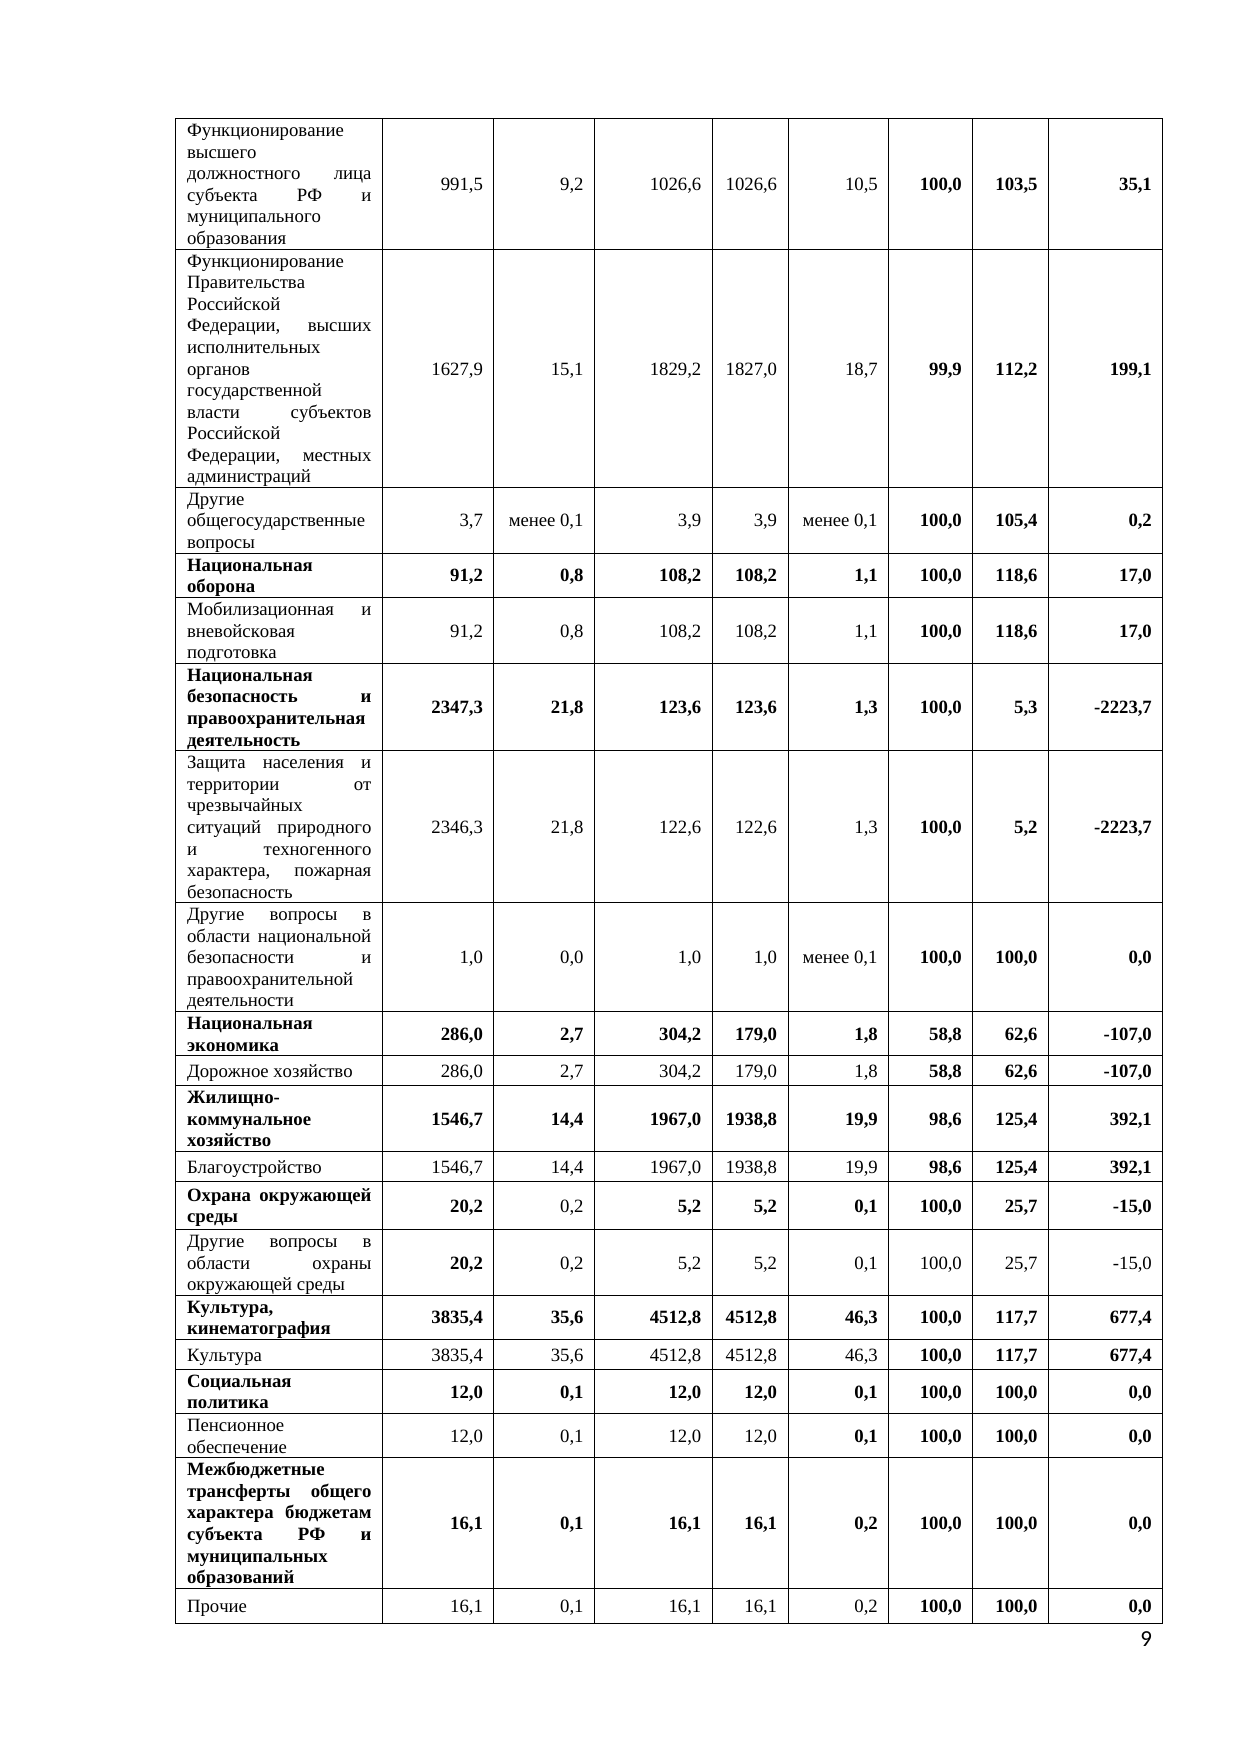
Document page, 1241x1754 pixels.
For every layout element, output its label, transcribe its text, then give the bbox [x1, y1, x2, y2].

table_cell 35,6 [494, 1340, 594, 1369]
table_cell 122,6 [595, 751, 712, 902]
table_cell 58,8 [889, 1012, 972, 1055]
table_cell 20,2 [383, 1230, 493, 1295]
table_cell 12,0 [713, 1414, 788, 1457]
table_cell 100,0 [889, 1182, 972, 1229]
table_cell -15,0 [1049, 1230, 1162, 1295]
table_cell 0,8 [494, 598, 594, 663]
table_cell 25,7 [973, 1182, 1048, 1229]
table_cell Социальная политика [176, 1370, 382, 1413]
table_cell 1627,9 [383, 250, 493, 487]
table_cell 118,6 [973, 554, 1048, 597]
table_cell Культура, кинематография [176, 1296, 382, 1339]
table_cell 1,3 [789, 664, 888, 750]
table_cell 123,6 [595, 664, 712, 750]
table_cell Межбюджетные трансферты общего характера бюджетам субъекта РФ и муниципальных образований [176, 1458, 382, 1588]
table_cell менее 0,1 [789, 903, 888, 1011]
table_cell 98,6 [889, 1086, 972, 1151]
table_cell 392,1 [1049, 1152, 1162, 1181]
table_cell 20,2 [383, 1182, 493, 1229]
table_cell 3835,4 [383, 1340, 493, 1369]
table_cell 1546,7 [383, 1086, 493, 1151]
table_cell 100,0 [973, 1589, 1048, 1623]
table_cell 1,0 [383, 903, 493, 1011]
table_cell 100,0 [889, 598, 972, 663]
table_cell 12,0 [383, 1370, 493, 1413]
table_cell Благоустройство [176, 1152, 382, 1181]
table_cell 1,0 [713, 903, 788, 1011]
table_cell менее 0,1 [789, 488, 888, 552]
table_cell 12,0 [713, 1370, 788, 1413]
table_cell 0,2 [1049, 488, 1162, 552]
table_cell 100,0 [889, 664, 972, 750]
table_cell Культура [176, 1340, 382, 1369]
table_cell 100,0 [889, 1296, 972, 1339]
table_cell 98,6 [889, 1152, 972, 1181]
table_cell 0,1 [789, 1230, 888, 1295]
table_cell 91,2 [383, 554, 493, 597]
table_cell 100,0 [889, 1230, 972, 1295]
table_cell 58,8 [889, 1056, 972, 1085]
table_cell 4512,8 [595, 1340, 712, 1369]
table_cell 3,9 [595, 488, 712, 552]
table_cell 0,2 [494, 1230, 594, 1295]
table_cell 1938,8 [713, 1086, 788, 1151]
table_cell 0,0 [1049, 903, 1162, 1011]
table_cell 14,4 [494, 1152, 594, 1181]
table_cell 0,0 [1049, 1414, 1162, 1457]
table_cell 0,1 [789, 1370, 888, 1413]
table_cell Национальная оборона [176, 554, 382, 597]
table_cell 14,4 [494, 1086, 594, 1151]
table_cell 1,8 [789, 1012, 888, 1055]
table_cell 3835,4 [383, 1296, 493, 1339]
table_cell -15,0 [1049, 1182, 1162, 1229]
table_cell Защита населения и территории от чрезвычайных ситуаций природного и техногенного характера, пожарная безопасность [176, 751, 382, 902]
table_cell 991,5 [383, 119, 493, 248]
table_cell 0,2 [494, 1182, 594, 1229]
table_cell 100,0 [889, 1340, 972, 1369]
table_cell 0,0 [1049, 1458, 1162, 1588]
table_cell 25,7 [973, 1230, 1048, 1295]
table_cell 2346,3 [383, 751, 493, 902]
table_cell 1546,7 [383, 1152, 493, 1181]
table_cell 1827,0 [713, 250, 788, 487]
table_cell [176, 1589, 382, 1623]
table_cell -2223,7 [1049, 751, 1162, 902]
table_cell -2223,7 [1049, 664, 1162, 750]
table_cell 16,1 [713, 1589, 788, 1623]
table_cell 19,9 [789, 1086, 888, 1151]
table_cell Мобилизационная и вневойсковая подготовка [176, 598, 382, 663]
table_cell 1829,2 [595, 250, 712, 487]
table_cell 100,0 [973, 903, 1048, 1011]
table_cell Охрана окружающей среды [176, 1182, 382, 1229]
table_cell 46,3 [789, 1296, 888, 1339]
table_cell 112,2 [973, 250, 1048, 487]
table_cell 1,1 [789, 554, 888, 597]
table_cell 304,2 [595, 1056, 712, 1085]
table_cell 0,0 [494, 903, 594, 1011]
table_cell 108,2 [595, 554, 712, 597]
table_cell 0,1 [494, 1458, 594, 1588]
table_cell 21,8 [494, 751, 594, 902]
table_cell 16,1 [383, 1589, 493, 1623]
table_cell 179,0 [713, 1012, 788, 1055]
table_cell 2347,3 [383, 664, 493, 750]
table_cell 62,6 [973, 1056, 1048, 1085]
table_cell 108,2 [713, 598, 788, 663]
table_cell 5,2 [595, 1230, 712, 1295]
table_cell 1026,6 [713, 119, 788, 248]
table_cell 100,0 [889, 903, 972, 1011]
table_cell 100,0 [973, 1370, 1048, 1413]
table_cell 4512,8 [595, 1296, 712, 1339]
table_cell 16,1 [383, 1458, 493, 1588]
table_cell 0,1 [494, 1414, 594, 1457]
table_cell 16,1 [595, 1589, 712, 1623]
table_cell 100,0 [889, 751, 972, 902]
table_cell 199,1 [1049, 250, 1162, 487]
table_cell 62,6 [973, 1012, 1048, 1055]
table_cell 677,4 [1049, 1296, 1162, 1339]
table_cell 286,0 [383, 1012, 493, 1055]
table_cell 4512,8 [713, 1340, 788, 1369]
table_cell 91,2 [383, 598, 493, 663]
table_cell 100,0 [889, 1414, 972, 1457]
table_cell -107,0 [1049, 1012, 1162, 1055]
table_cell 0,0 [1049, 1370, 1162, 1413]
table_cell 5,2 [973, 751, 1048, 902]
table_cell 15,1 [494, 250, 594, 487]
table_cell 0,1 [789, 1182, 888, 1229]
table_cell 5,2 [713, 1230, 788, 1295]
table_cell 4512,8 [713, 1296, 788, 1339]
table_cell 103,5 [973, 119, 1048, 248]
table_cell 677,4 [1049, 1340, 1162, 1369]
table_cell 0,2 [789, 1589, 888, 1623]
table_cell 108,2 [713, 554, 788, 597]
table_cell 2,7 [494, 1056, 594, 1085]
table_cell 100,0 [889, 554, 972, 597]
table_cell 9,2 [494, 119, 594, 248]
table_cell 100,0 [889, 488, 972, 552]
table_cell 304,2 [595, 1012, 712, 1055]
table_cell 100,0 [889, 1370, 972, 1413]
table_cell 18,7 [789, 250, 888, 487]
table_cell Национальная экономика [176, 1012, 382, 1055]
table_cell 0,1 [789, 1414, 888, 1457]
table_cell 1938,8 [713, 1152, 788, 1181]
table_cell 1026,6 [595, 119, 712, 248]
table_cell 100,0 [889, 1458, 972, 1588]
table_cell 286,0 [383, 1056, 493, 1085]
table_cell 1967,0 [595, 1152, 712, 1181]
table_cell 46,3 [789, 1340, 888, 1369]
table_cell 35,1 [1049, 119, 1162, 248]
table_cell 100,0 [973, 1458, 1048, 1588]
table_cell Жилищно-коммунальное хозяйство [176, 1086, 382, 1151]
table_cell 1,8 [789, 1056, 888, 1085]
table_cell 10,5 [789, 119, 888, 248]
table_cell 1,1 [789, 598, 888, 663]
table_cell 122,6 [713, 751, 788, 902]
table_cell 179,0 [713, 1056, 788, 1085]
table_cell 0,0 [1049, 1589, 1162, 1623]
table_cell Другие вопросы в области национальной безопасности и правоохранительной деятельности [176, 903, 382, 1011]
table_cell 117,7 [973, 1340, 1048, 1369]
table_cell 125,4 [973, 1152, 1048, 1181]
table_cell 12,0 [595, 1370, 712, 1413]
table_cell 0,2 [789, 1458, 888, 1588]
table_cell Национальная безопасность и правоохранительная деятельность [176, 664, 382, 750]
table_cell -107,0 [1049, 1056, 1162, 1085]
table_cell 5,3 [973, 664, 1048, 750]
table_cell 35,6 [494, 1296, 594, 1339]
table_cell 17,0 [1049, 598, 1162, 663]
table_cell 21,8 [494, 664, 594, 750]
table_cell 12,0 [595, 1414, 712, 1457]
table_cell 1,3 [789, 751, 888, 902]
table_cell 99,9 [889, 250, 972, 487]
table_cell Функционирование высшего должностного лица субъекта РФ и муниципального образования [176, 119, 382, 248]
table_cell 1,0 [595, 903, 712, 1011]
table_cell 16,1 [595, 1458, 712, 1588]
table_cell 123,6 [713, 664, 788, 750]
table_cell 3,7 [383, 488, 493, 552]
table_cell Другие вопросы в области охраны окружающей среды [176, 1230, 382, 1295]
table_cell Дорожное хозяйство [176, 1056, 382, 1085]
table_cell 0,8 [494, 554, 594, 597]
table_cell 100,0 [889, 1589, 972, 1623]
table_cell 3,9 [713, 488, 788, 552]
table_cell 0,1 [494, 1370, 594, 1413]
table_cell 5,2 [713, 1182, 788, 1229]
table_cell 16,1 [713, 1458, 788, 1588]
table_cell 5,2 [595, 1182, 712, 1229]
table_cell Другие общегосударственные вопросы [176, 488, 382, 552]
table_cell 2,7 [494, 1012, 594, 1055]
table_cell 17,0 [1049, 554, 1162, 597]
table_cell 117,7 [973, 1296, 1048, 1339]
table_cell 105,4 [973, 488, 1048, 552]
table_cell 118,6 [973, 598, 1048, 663]
table_cell 0,1 [494, 1589, 594, 1623]
table_cell 392,1 [1049, 1086, 1162, 1151]
table_cell 125,4 [973, 1086, 1048, 1151]
table_cell 100,0 [889, 119, 972, 248]
table_cell 12,0 [383, 1414, 493, 1457]
table_cell 108,2 [595, 598, 712, 663]
table_cell 100,0 [973, 1414, 1048, 1457]
table_cell менее 0,1 [494, 488, 594, 552]
table_cell 1967,0 [595, 1086, 712, 1151]
table_cell Пенсионное обеспечение [176, 1414, 382, 1457]
table_cell Функционирование Правительства Российской Федерации, высших исполнительных органов государственной власти субъектов Российской Федерации, местных администраций [176, 250, 382, 487]
table_cell 19,9 [789, 1152, 888, 1181]
